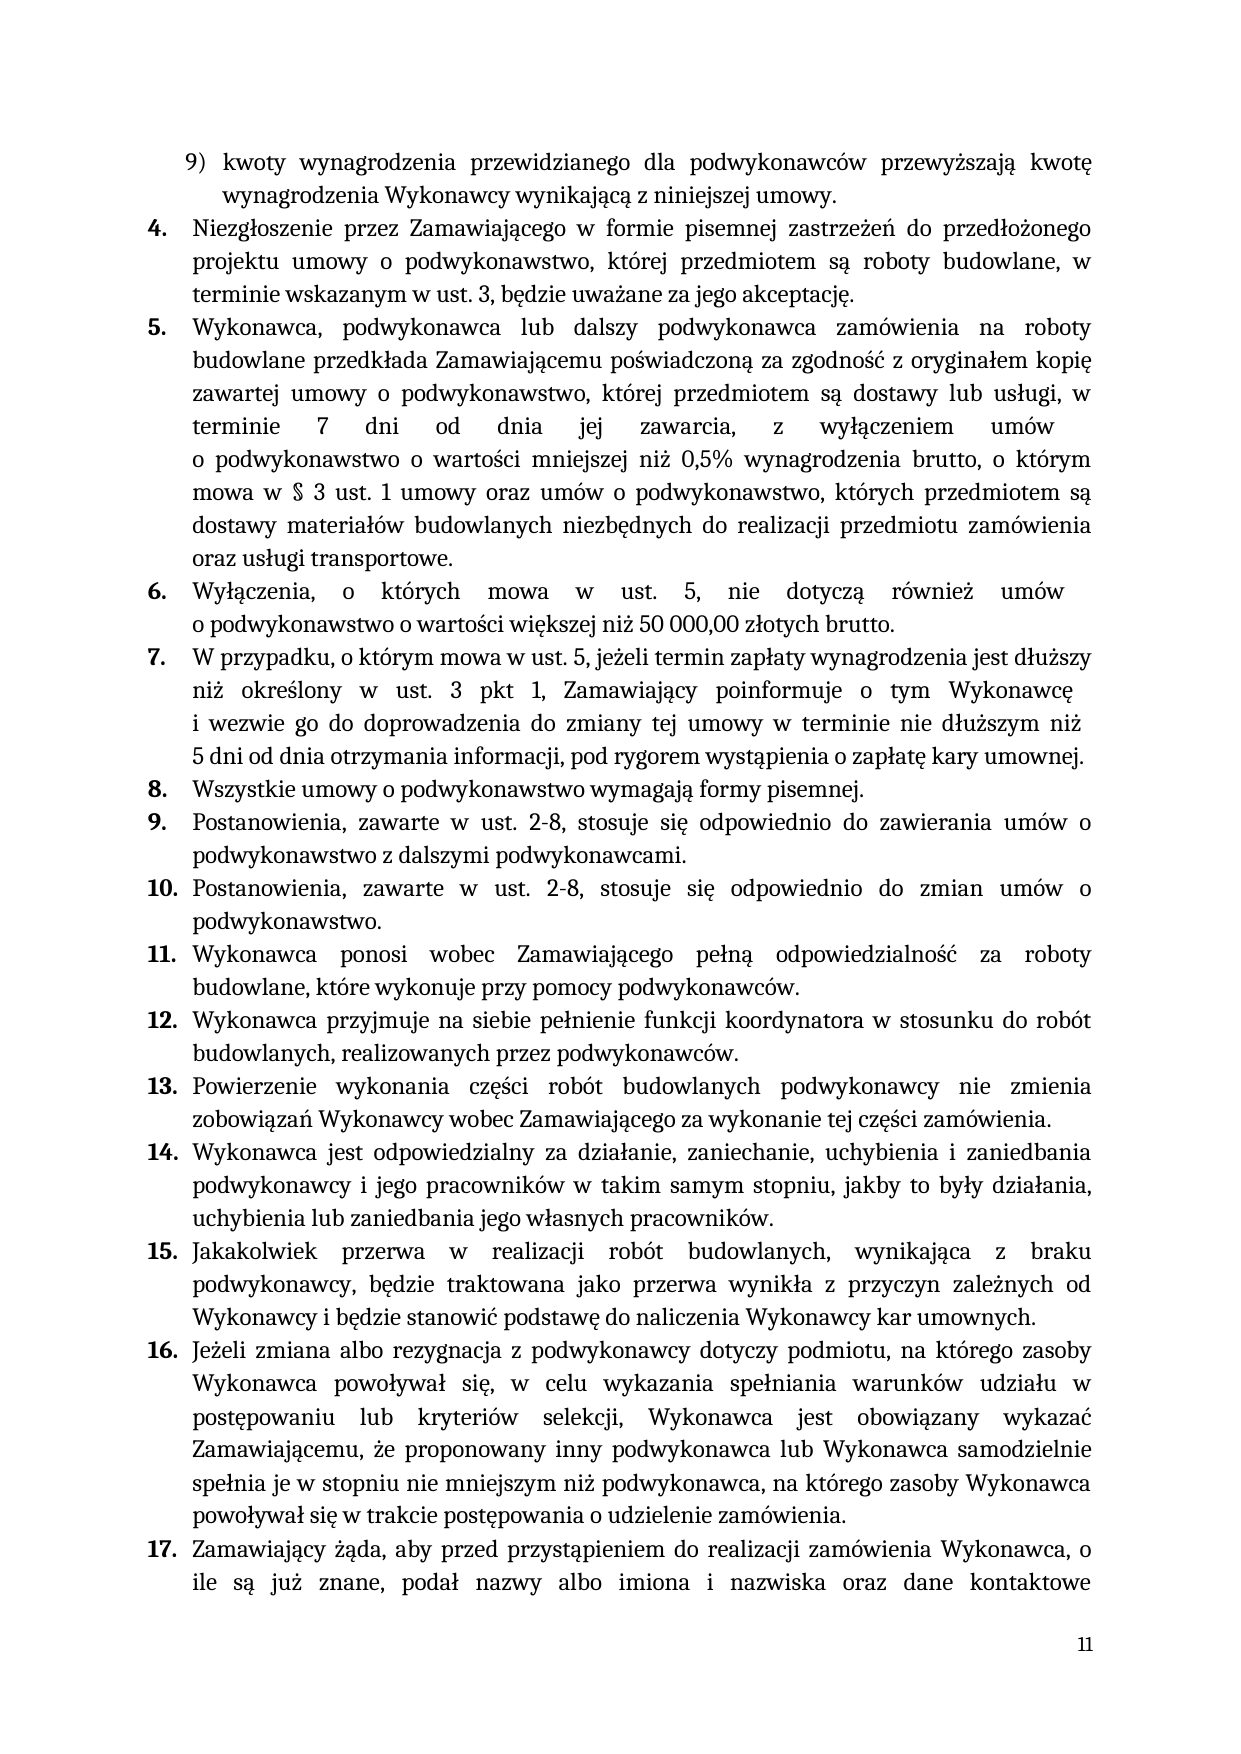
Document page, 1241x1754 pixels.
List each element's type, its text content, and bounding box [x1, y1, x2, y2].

list Wykonawca jest odpowiedzialny za działanie, zaniechanie, uchybienia i zaniedbania podwykonawcy i jego pracowników w takim samym stopniu, jakby to były działania, uchybienia lub zaniedbania jego własnych pracowników. [148, 1138, 1093, 1233]
list Wykonawca, podwykonawca lub dalszy podwykonawca zamówienia na roboty budowlane przedkłada Zamawiającemu poświadczoną za zgodność z oryginałem kopię zawartej umowy o podwykonawstwo, której przedmiotem są dostawy lub usługi, w terminie 7 dni od dnia jej zawarcia, z wyłączeniem umów o podwykonawstwo o wartości mniejszej niż 0,5% wynagrodzenia brutto, o którym mowa w § 3 ust. 1 umowy oraz umów o podwykonawstwo, których przedmiotem są dostawy materiałów budowlanych niezbędnych do realizacji przedmiotu zamówienia oraz usługi transportowe. [148, 313, 1093, 573]
list Postanowienia, zawarte w ust. 2-8, stosuje się odpowiednio do zmian umów o podwykonawstwo. [148, 874, 1093, 936]
list Jakakolwiek przerwa w realizacji robót budowlanych, wynikająca z braku podwykonawcy, będzie traktowana jako przerwa wynikła z przyczyn zależnych od Wykonawcy i będzie stanowić podstawę do naliczenia Wykonawcy kar umownych. [148, 1237, 1093, 1332]
list W przypadku, o którym mowa w ust. 5, jeżeli termin zapłaty wynagrodzenia jest dłuższy niż określony w ust. 3 pkt 1, Zamawiający poinformuje o tym Wykonawcę i wezwie go do doprowadzenia do zmiany tej umowy w terminie nie dłuższym niż 5 dni od dnia otrzymania informacji, pod rygorem wystąpienia o zapłatę kary umownej. [148, 643, 1093, 771]
list kwoty wynagrodzenia przewidzianego dla podwykonawców przewyższają kwotę wynagrodzenia Wykonawcy wynikającą z niniejszej umowy. [185, 148, 1093, 209]
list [148, 1534, 1093, 1596]
list Wykonawca przyjmuje na siebie pełnienie funkcji koordynatora w stosunku do robót budowlanych, realizowanych przez podwykonawców. [148, 1006, 1093, 1068]
list Postanowienia, zawarte w ust. 2-8, stosuje się odpowiednio do zawierania umów o podwykonawstwo z dalszymi podwykonawcami. [148, 808, 1093, 870]
list Wyłączenia, o których mowa w ust. 5, nie dotyczą również umów o podwykonawstwo o wartości większej niż 50 000,00 złotych brutto. [148, 577, 1093, 639]
list Jeżeli zmiana albo rezygnacja z podwykonawcy dotyczy podmiotu, na którego zasoby Wykonawca powoływał się, w celu wykazania spełniania warunków udziału w postępowaniu lub kryteriów selekcji, Wykonawca jest obowiązany wykazać Zamawiającemu, że proponowany inny podwykonawca lub Wykonawca samodzielnie spełnia je w stopniu nie mniejszym niż podwykonawca, na którego zasoby Wykonawca powoływał się w trakcie postępowania o udzielenie zamówienia. [148, 1336, 1093, 1530]
list Wszystkie umowy o podwykonawstwo wymagają formy pisemnej. [148, 775, 1093, 804]
list Wykonawca ponosi wobec Zamawiającego pełną odpowiedzialność za roboty budowlane, które wykonuje przy pomocy podwykonawców. [148, 940, 1093, 1002]
list Niezgłoszenie przez Zamawiającego w formie pisemnej zastrzeżeń do przedłożonego projektu umowy o podwykonawstwo, której przedmiotem są roboty budowlane, w terminie wskazanym w ust. 3, będzie uważane za jego akceptację. [148, 214, 1093, 308]
list Powierzenie wykonania części robót budowlanych podwykonawcy nie zmienia zobowiązań Wykonawcy wobec Zamawiającego za wykonanie tej części zamówienia. [148, 1072, 1093, 1134]
